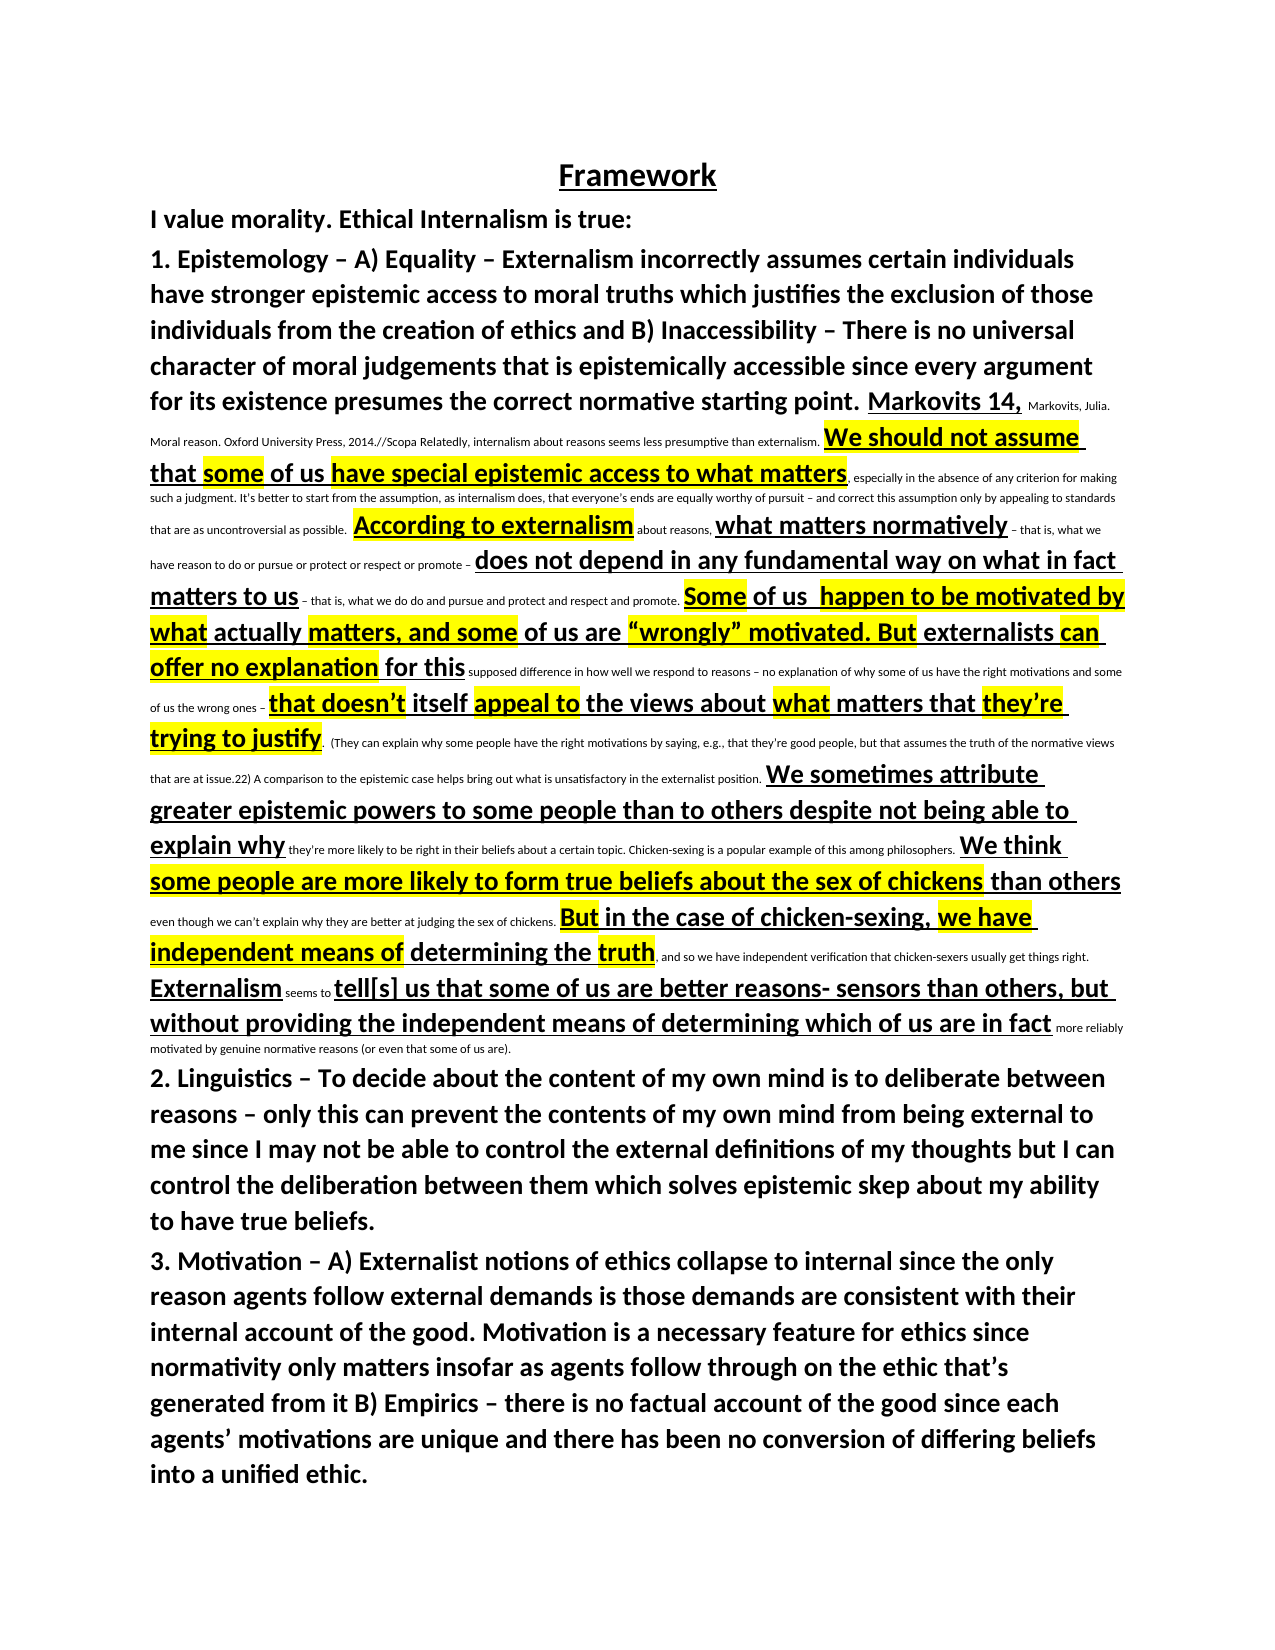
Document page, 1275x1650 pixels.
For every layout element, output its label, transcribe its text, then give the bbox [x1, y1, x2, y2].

subtitle Framework [150, 154, 1125, 195]
subtitle I value morality. Ethical Internalism is true: [150, 202, 1125, 235]
subtitle 2. Linguistics – To decide about the content of my own mind is to deliberate between reasons – only this can prevent the contents of my own mind from being external to me since I may not be able to control the external definitions of my thoughts but I can control the deliberation between them which solves epistemic skep about my ability to have true beliefs. [150, 1061, 1125, 1237]
subtitle 1. Epistemology – A) Equality – Externalism incorrectly assumes certain individuals have stronger epistemic access to moral truths which justifies the exclusion of those individuals from the creation of ethics and B) Inaccessibility – There is no universal character of moral judgements that is epistemically accessible since every argument for its existence presumes the correct normative starting point. Markovits 14, Markovits, Julia. Moral reason. Oxford University Press, 2014.//Scopa Relatedly, internalism about reasons seems less presumptive than externalism. We should not assume that some of us have special epistemic access to what matters, especially in the absence of any criterion for making such a judgment. It’s better to start from the assumption, as internalism does, that everyone’s ends are equally worthy of pursuit – and correct this assumption only by appealing to standards that are as uncontroversial as possible. According to externalism about reasons, what matters normatively – that is, what we have reason to do or pursue or protect or respect or promote – does not depend in any fundamental way on what in fact matters to us – that is, what we do do and pursue and protect and respect and promote. Some of us happen to be motivated by what actually matters, and some of us are “wrongly” motivated. But externalists can offer no explanation for this supposed difference in how well we respond to reasons – no explanation of why some of us have the right motivations and some of us the wrong ones – that doesn’t itself appeal to the views about what matters that they’re trying to justify. (They can explain why some people have the right motivations by saying, e.g., that they’re good people, but that assumes the truth of the normative views that are at issue.22) A comparison to the epistemic case helps bring out what is unsatisfactory in the externalist position. We sometimes attribute greater epistemic powers to some people than to others despite not being able to explain why they’re more likely to be right in their beliefs about a certain topic. Chicken-sexing is a popular example of this among philosophers. We think some people are more likely to form true beliefs about the sex of chickens than others even though we can’t explain why they are better at judging the sex of chickens. But in the case of chicken-sexing, we have independent means of determining the truth, and so we have independent verification that chicken-sexers usually get things right. Externalism seems to tell[s] us that some of us are better reasons- sensors than others, but without providing the independent means of determining which of us are in fact more reliably motivated by genuine normative reasons (or even that some of us are). [150, 242, 1125, 1056]
subtitle 3. Motivation – A) Externalist notions of ethics collapse to internal since the only reason agents follow external demands is those demands are consistent with their internal account of the good. Motivation is a necessary feature for ethics since normativity only matters insofar as agents follow through on the ethic that’s generated from it B) Empirics – there is no factual account of the good since each agents’ motivations are unique and there has been no conversion of differing beliefs into a unified ethic. [150, 1244, 1125, 1491]
